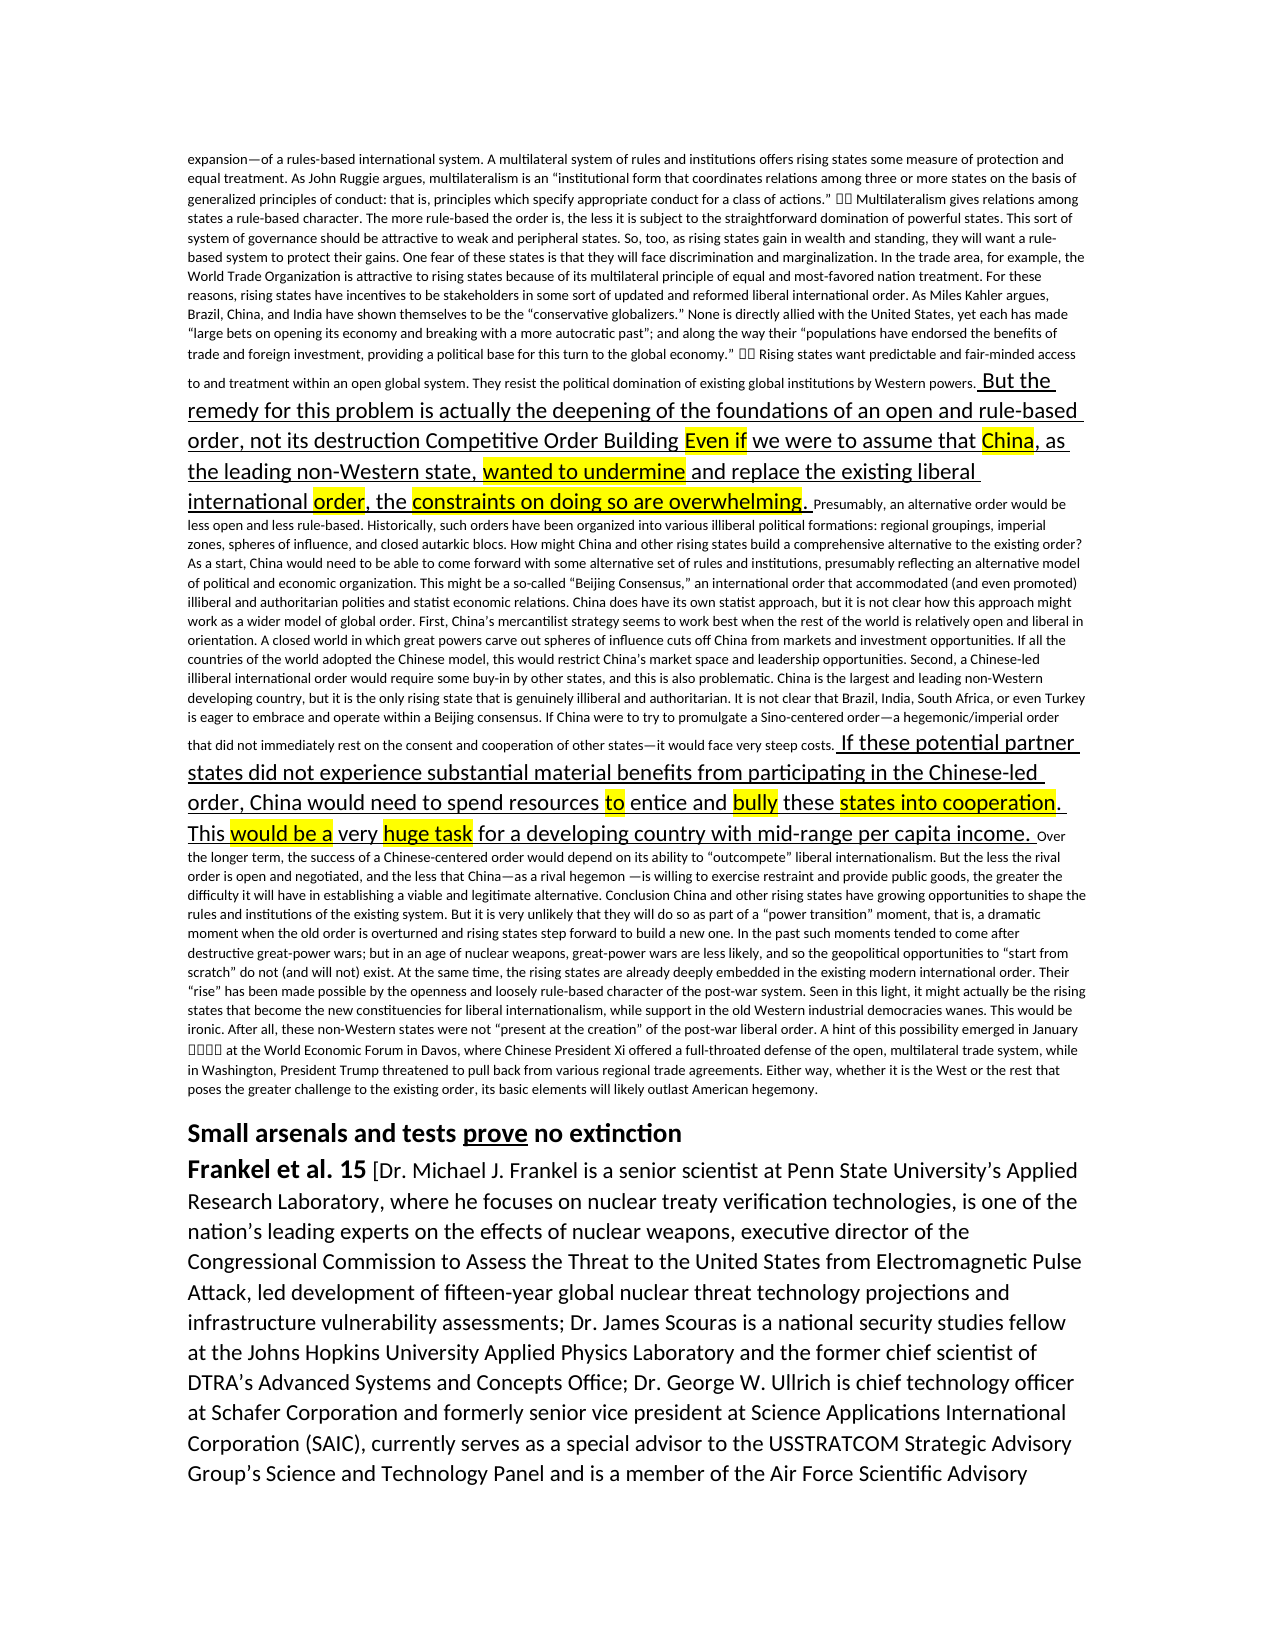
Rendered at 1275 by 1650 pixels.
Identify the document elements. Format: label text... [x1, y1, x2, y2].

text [187, 150, 1087, 1098]
subtitle Small arsenals and tests prove no extinction [187, 1116, 1087, 1149]
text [187, 1152, 1087, 1487]
